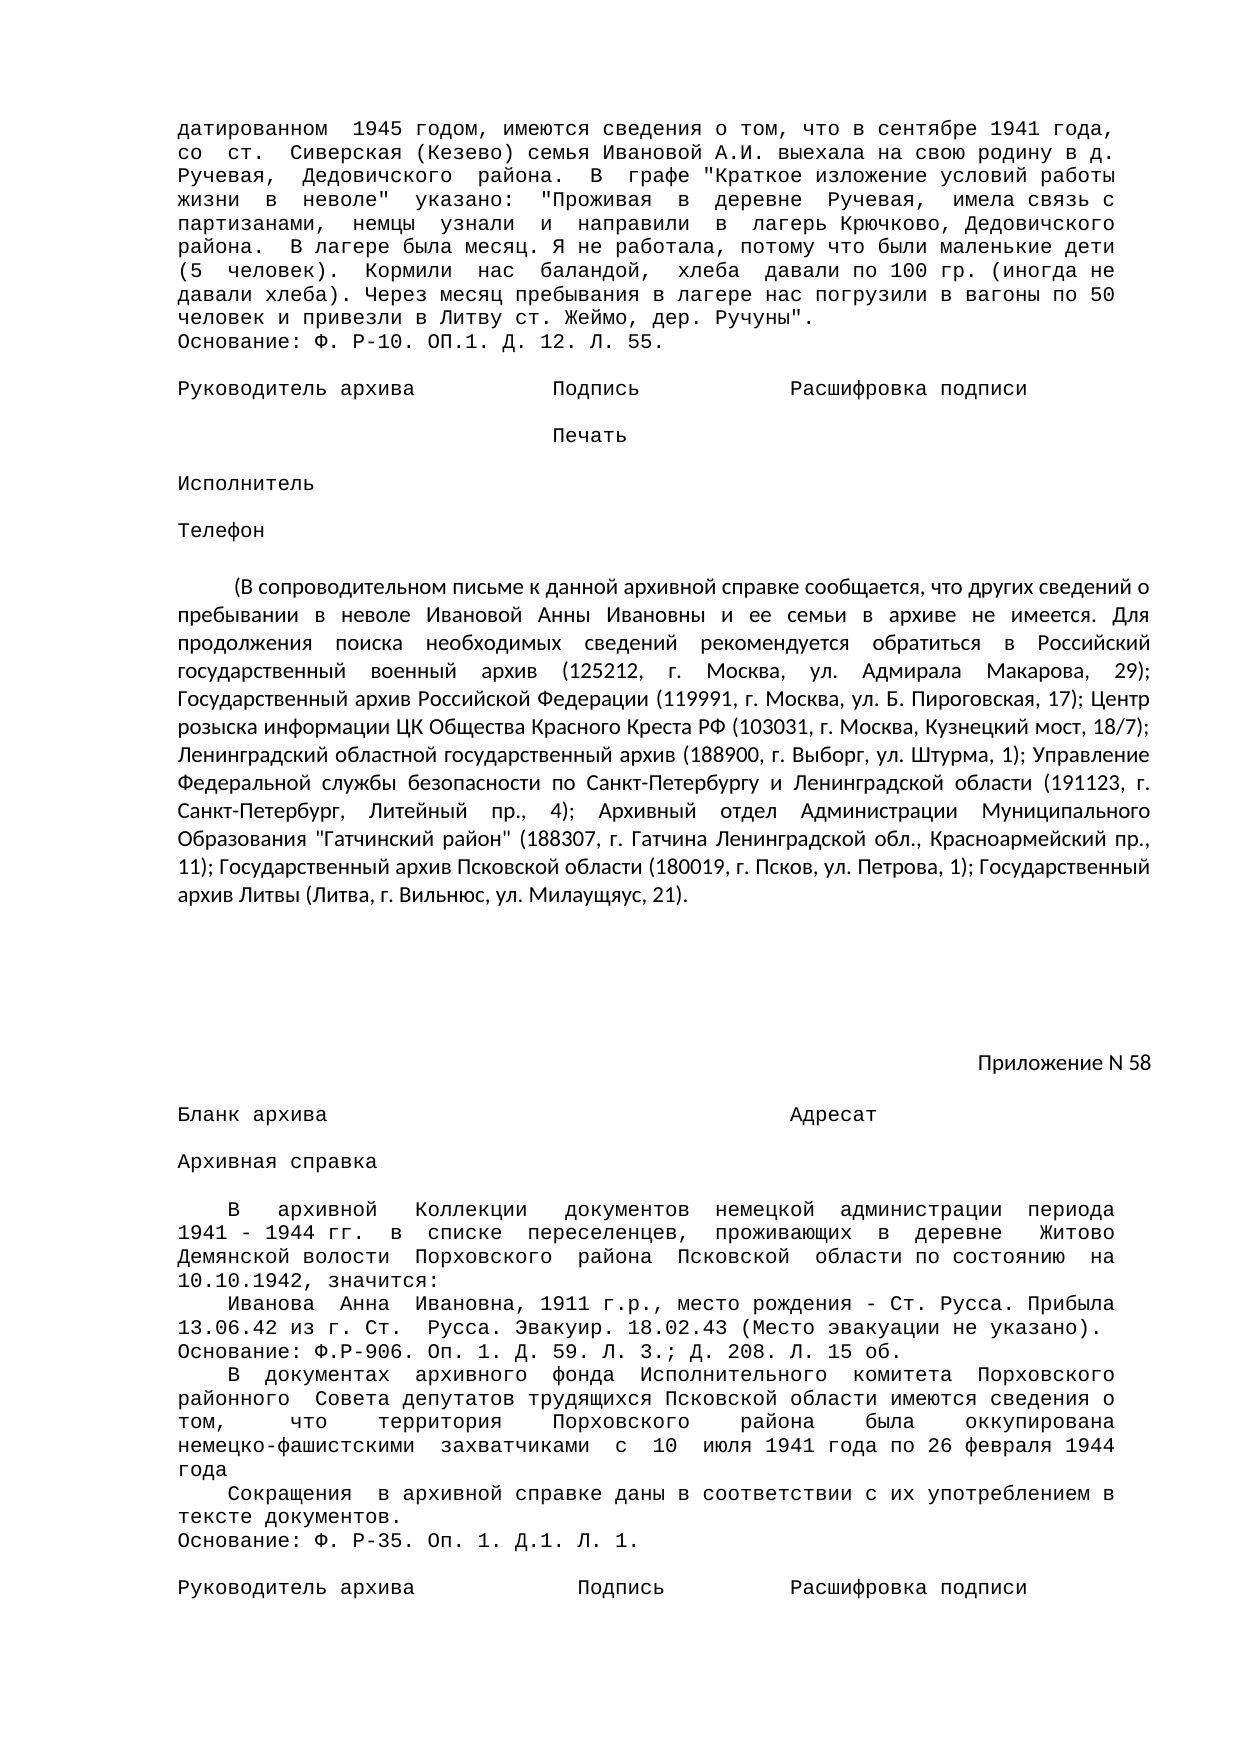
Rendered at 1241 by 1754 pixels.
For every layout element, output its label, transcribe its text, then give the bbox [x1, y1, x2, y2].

text Демянской волости Порховского района Псковской области по состоянию на [177, 1246, 1152, 1270]
text (5 человек). Кормили нас баландой, хлеба давали по 100 гр. (иногда не [177, 260, 1152, 284]
text Телефон [177, 520, 1152, 544]
text человек и привезли в Литву ст. Жеймо, дер. Ручуны". [177, 307, 1152, 331]
text давали хлеба). Через месяц пребывания в лагере нас погрузили в вагоны по 50 [177, 284, 1152, 307]
text района. В лагере была месяц. Я не работала, потому что были маленькие дети [177, 236, 1152, 260]
text немецко-фашистскими захватчиками с 10 июля 1941 года по 26 февраля 1944 [177, 1435, 1152, 1459]
text Приложение N 58 [177, 1048, 1152, 1076]
text В документах архивного фонда Исполнительного комитета Порховского [177, 1364, 1152, 1388]
text Иванова Анна Ивановна, 1911 г.р., место рождения - Ст. Русса. Прибыла [177, 1293, 1152, 1317]
text (В сопроводительном письме к данной архивной справке сообщается, что других сведений о пребывании в неволе Ивановой Анны Ивановны и ее семьи в архиве не имеется. Для продолжения поиска необходимых сведений рекомендуется обратиться в Российский государственный военный архив (125212, г. Москва, ул. Адмирала Макарова, 29); Государственный архив Российской Федерации (119991, г. Москва, ул. Б. Пироговская, 17); Центр розыска информации ЦК Общества Красного Креста РФ (103031, г. Москва, Кузнецкий мост, 18/7); Ленинградский областной государственный архив (188900, г. Выборг, ул. Штурма, 1); Управление Федеральной службы безопасности по Санкт-Петербургу и Ленинградской области (191123, г. Санкт-Петербург, Литейный пр., 4); Архивный отдел Администрации Муниципального Образования "Гатчинский район" (188307, г. Гатчина Ленинградской обл., Красноармейский пр., 11); Государственный архив Псковской области (180019, г. Псков, ул. Петрова, 1); Государственный архив Литвы (Литва, г. Вильнюс, ул. Милаущяус, 21). [177, 572, 1152, 908]
text том, что территория Порховского района была оккупирована [177, 1412, 1152, 1435]
text районного Совета депутатов трудящихся Псковской области имеются сведения о [177, 1388, 1152, 1412]
text Основание: Ф. Р-35. Оп. 1. Д.1. Л. 1. [177, 1530, 1152, 1553]
text года [177, 1459, 1152, 1482]
text Исполнитель [177, 473, 1152, 496]
text датированном 1945 годом, имеются сведения о том, что в сентябре 1941 года, [177, 118, 1152, 142]
text Бланк архива Адресат [177, 1104, 1152, 1128]
text 13.06.42 из г. Ст. Русса. Эвакуир. 18.02.43 (Место эвакуации не указано). [177, 1317, 1152, 1341]
text Архивная справка [177, 1151, 1152, 1175]
text В архивной Коллекции документов немецкой администрации периода [177, 1199, 1152, 1222]
text Руководитель архива Подпись Расшифровка подписи [177, 1577, 1152, 1601]
text Сокращения в архивной справке даны в соответствии с их употреблением в [177, 1482, 1152, 1506]
text Печать [177, 426, 1152, 449]
text со ст. Сиверская (Кезево) семья Ивановой А.И. выехала на свою родину в д. [177, 142, 1152, 165]
text жизни в неволе" указано: "Проживая в деревне Ручевая, имела связь с [177, 189, 1152, 213]
text 1941 - 1944 гг. в списке переселенцев, проживающих в деревне Житово [177, 1222, 1152, 1246]
text Основание: Ф. Р-10. ОП.1. Д. 12. Л. 55. [177, 331, 1152, 354]
text Руководитель архива Подпись Расшифровка подписи [177, 378, 1152, 402]
text тексте документов. [177, 1506, 1152, 1530]
text партизанами, немцы узнали и направили в лагерь Крючково, Дедовичского [177, 213, 1152, 236]
text Основание: Ф.Р-906. Оп. 1. Д. 59. Л. 3.; Д. 208. Л. 15 об. [177, 1341, 1152, 1364]
text 10.10.1942, значится: [177, 1270, 1152, 1293]
text Ручевая, Дедовичского района. В графе "Краткое изложение условий работы [177, 165, 1152, 189]
